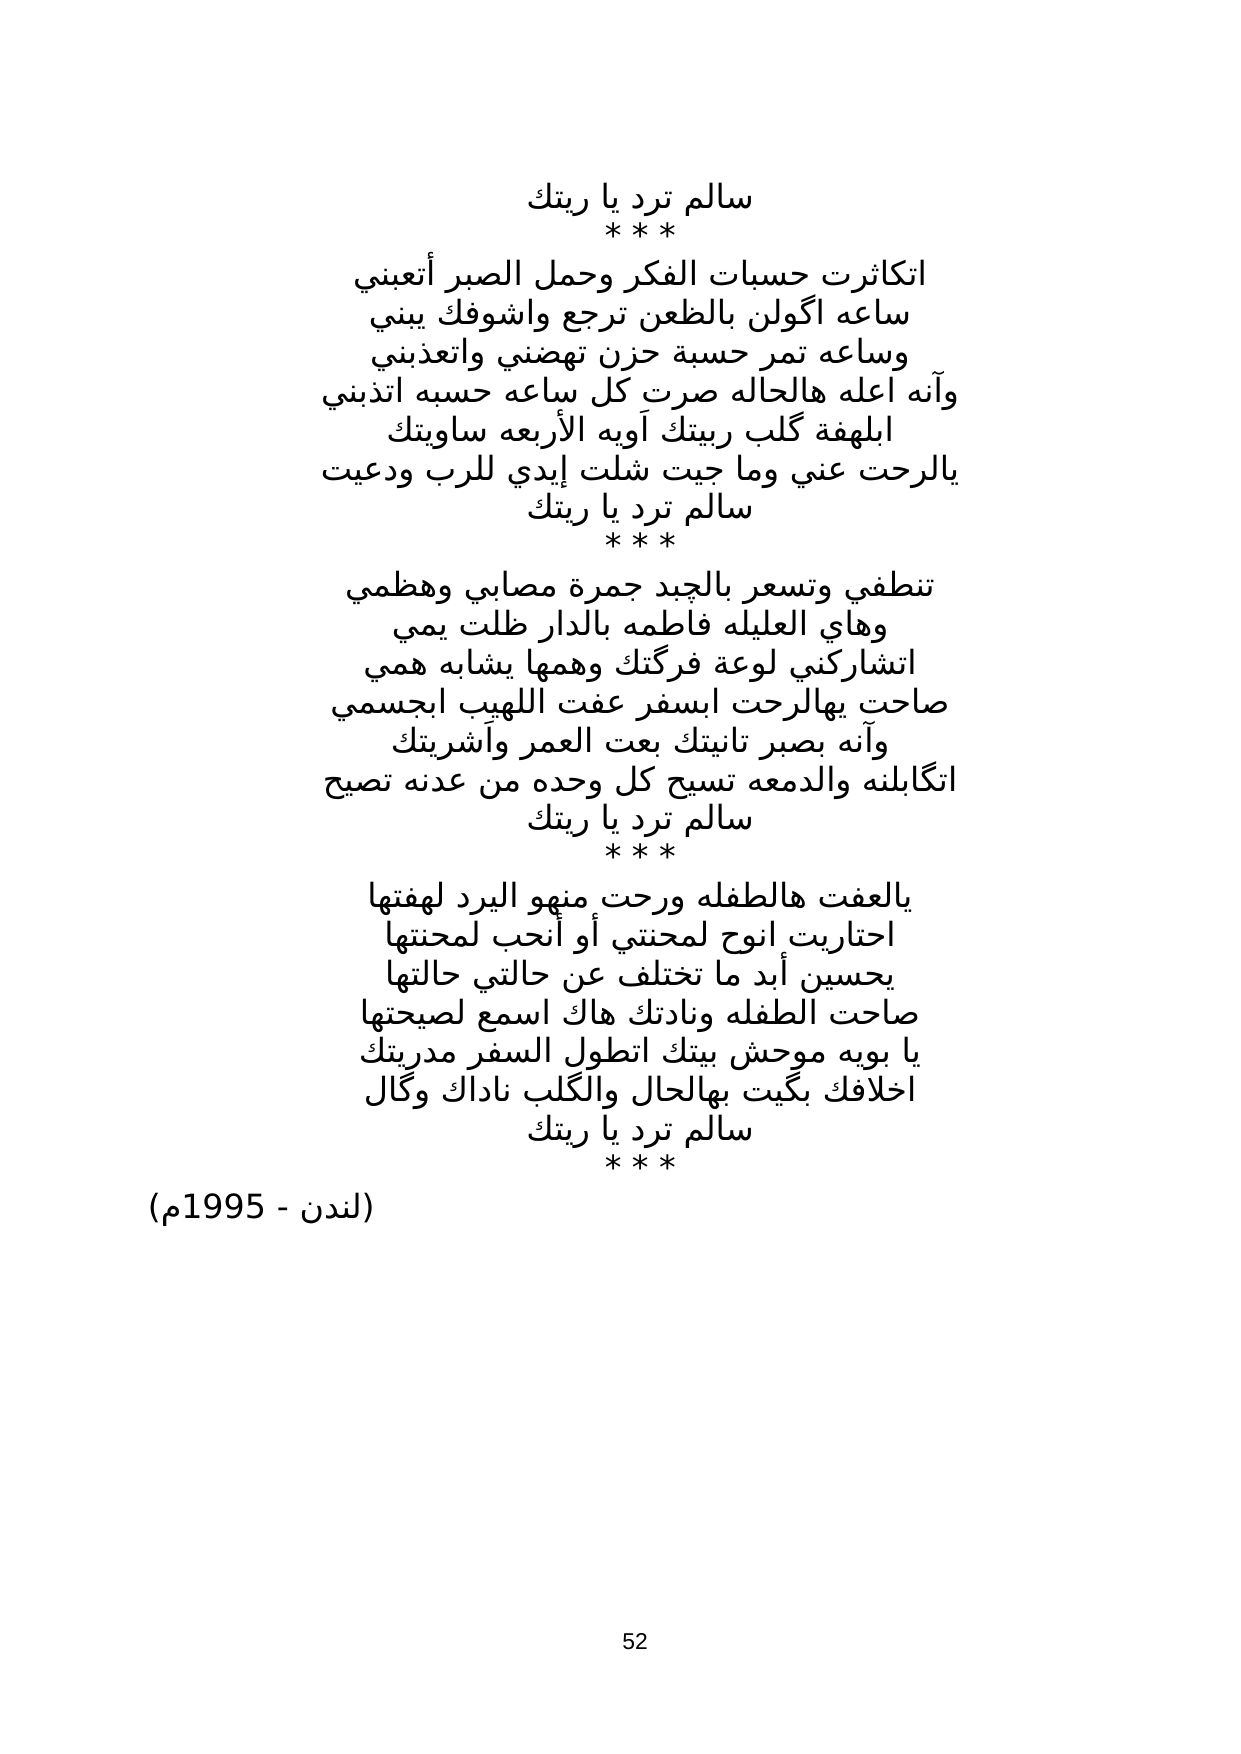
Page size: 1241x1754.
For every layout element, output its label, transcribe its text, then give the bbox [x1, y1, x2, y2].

text سالم ترد يا ريتك [148, 1110, 1122, 1148]
text يالرحت عني وما جيت شلت إيدي للرب ودعيت [148, 449, 1122, 488]
text سالم ترد يا ريتك [148, 488, 1122, 527]
text سالم ترد يا ريتك [148, 177, 1122, 216]
text * * * [148, 1148, 1122, 1187]
text اتشاركني لوعة فرگتك وهمها يشابه همي [148, 643, 1122, 682]
text تنطفي وتسعر بالچبد جمرة مصابي وهظمي [148, 566, 1122, 604]
text * * * [148, 527, 1122, 566]
text اتكاثرت حسبات الفكر وحمل الصبر أتعبني [148, 255, 1122, 294]
text يا بويه موحش بيتك اتطول السفر مدريتك [148, 1032, 1122, 1071]
text اتگابلنه والدمعه تسيح كل وحده من عدنه تصيح [148, 760, 1122, 799]
text * * * [148, 216, 1122, 255]
text (لندن - 1995م) [148, 1187, 1122, 1226]
text يحسين أبد ما تختلف عن حالتي حالتها [148, 954, 1122, 993]
text صاحت يهالرحت ابسفر عفت اللهيب ابجسمي [148, 682, 1122, 721]
text ساعه اگولن بالظعن ترجع واشوفك يبني [148, 294, 1122, 333]
text وآنه بصبر تانيتك بعت العمر واَشريتك [148, 721, 1122, 760]
text وهاي العليله فاطمه بالدار ظلت يمي [148, 604, 1122, 643]
text ابلهفة گلب ربيتك اَويه الأربعه ساويتك [148, 410, 1122, 449]
text وساعه تمر حسبة حزن تهضني واتعذبني [148, 333, 1122, 371]
text * * * [148, 838, 1122, 877]
text سالم ترد يا ريتك [148, 799, 1122, 838]
text احتاريت انوح لمحنتي أو أنحب لمحنتها [148, 915, 1122, 954]
text يالعفت هالطفله ورحت منهو اليرد لهفتها [148, 877, 1122, 915]
text صاحت الطفله ونادتك هاك اسمع لصيحتها [148, 993, 1122, 1032]
text اخلافك بگيت بهالحال والگلب ناداك وگال [148, 1071, 1122, 1110]
text وآنه اعله هالحاله صرت كل ساعه حسبه اتذبني [148, 371, 1122, 410]
